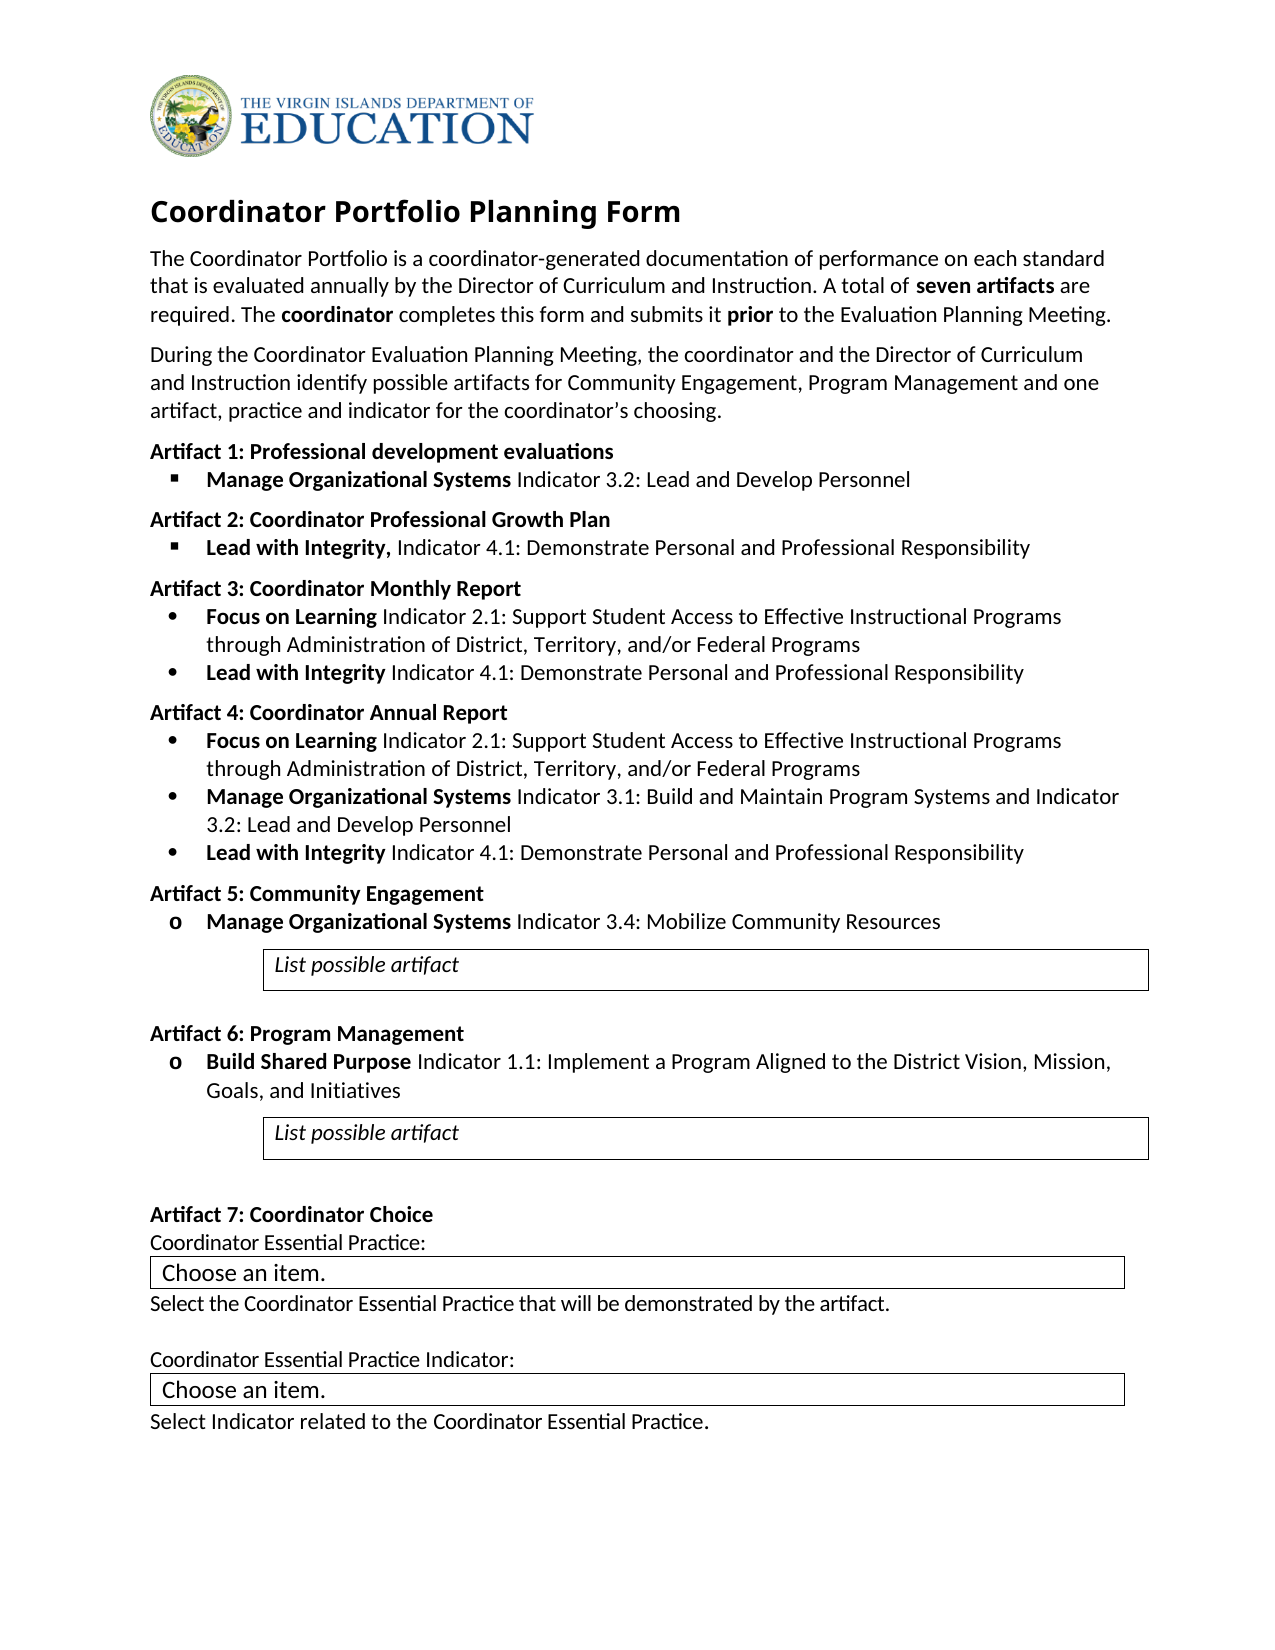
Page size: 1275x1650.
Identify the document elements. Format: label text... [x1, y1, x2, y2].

list Artifact 7: Coordinator Choice [150, 1200, 1125, 1228]
text Coordinator Essential Practice Indicator: [150, 1345, 1125, 1373]
text Manage Organizational Systems Indicator 3.2: Lead and Develop Personnel [169, 465, 1125, 493]
list Artifact 4: Coordinator Annual Report [150, 698, 1125, 726]
list Artifact 3: Coordinator Monthly Report [150, 574, 1125, 602]
list Artifact 5: Community Engagement [150, 879, 1125, 907]
list Build Shared Purpose Indicator 1.1: Implement a Program Aligned to the District Vision, Mission, Goals, and Initiatives [169, 1047, 1125, 1104]
list Manage Organizational Systems Indicator 3.1: Build and Maintain Program Systems and Indicator 3.2: Lead and Develop Personnel [169, 782, 1127, 838]
list Lead with Integrity Indicator 4.1: Demonstrate Personal and Professional Responsibility [169, 838, 1127, 867]
list Manage Organizational Systems Indicator 3.4: Mobilize Community Resources [169, 907, 1125, 936]
subtitle Coordinator Portfolio Planning Form [150, 191, 1125, 231]
list Artifact 6: Program Management [150, 1019, 1125, 1047]
table_header List possible artifact [264, 1118, 1148, 1159]
list Focus on Learning Indicator 2.1: Support Student Access to Effective Instructional Programs through Administration of District, Territory, and/or Federal Programs [169, 726, 1127, 782]
list The Coordinator Portfolio is a coordinator-generated documentation of performance on each standard that is evaluated annually by the Director of Curriculum and Instruction. A total of seven artifacts are required. The coordinator completes this form and submits it prior to the Evaluation Planning Meeting. [150, 244, 1125, 328]
list Artifact 2: Coordinator Professional Growth Plan [150, 505, 1125, 533]
list Lead with Integrity Indicator 4.1: Demonstrate Personal and Professional Responsibility [169, 658, 1127, 686]
text Select Indicator related to the Coordinator Essential Practice. [150, 1406, 1125, 1436]
picture [150, 75, 538, 157]
text Coordinator Essential Practice: [150, 1228, 1125, 1256]
text Lead with Integrity, Indicator 4.1: Demonstrate Personal and Professional Responsibility [169, 533, 1125, 561]
table_header List possible artifact [264, 950, 1148, 990]
list Focus on Learning Indicator 2.1: Support Student Access to Effective Instructional Programs through Administration of District, Territory, and/or Federal Programs [169, 602, 1127, 658]
list Artifact 1: Professional development evaluations [150, 437, 1125, 465]
text Select the Coordinator Essential Practice that will be demonstrated by the artifact. [150, 1289, 1125, 1317]
list During the Coordinator Evaluation Planning Meeting, the coordinator and the Director of Curriculum and Instruction identify possible artifacts for Community Engagement, Program Management and one artifact, practice and indicator for the coordinator’s choosing. [150, 340, 1125, 424]
